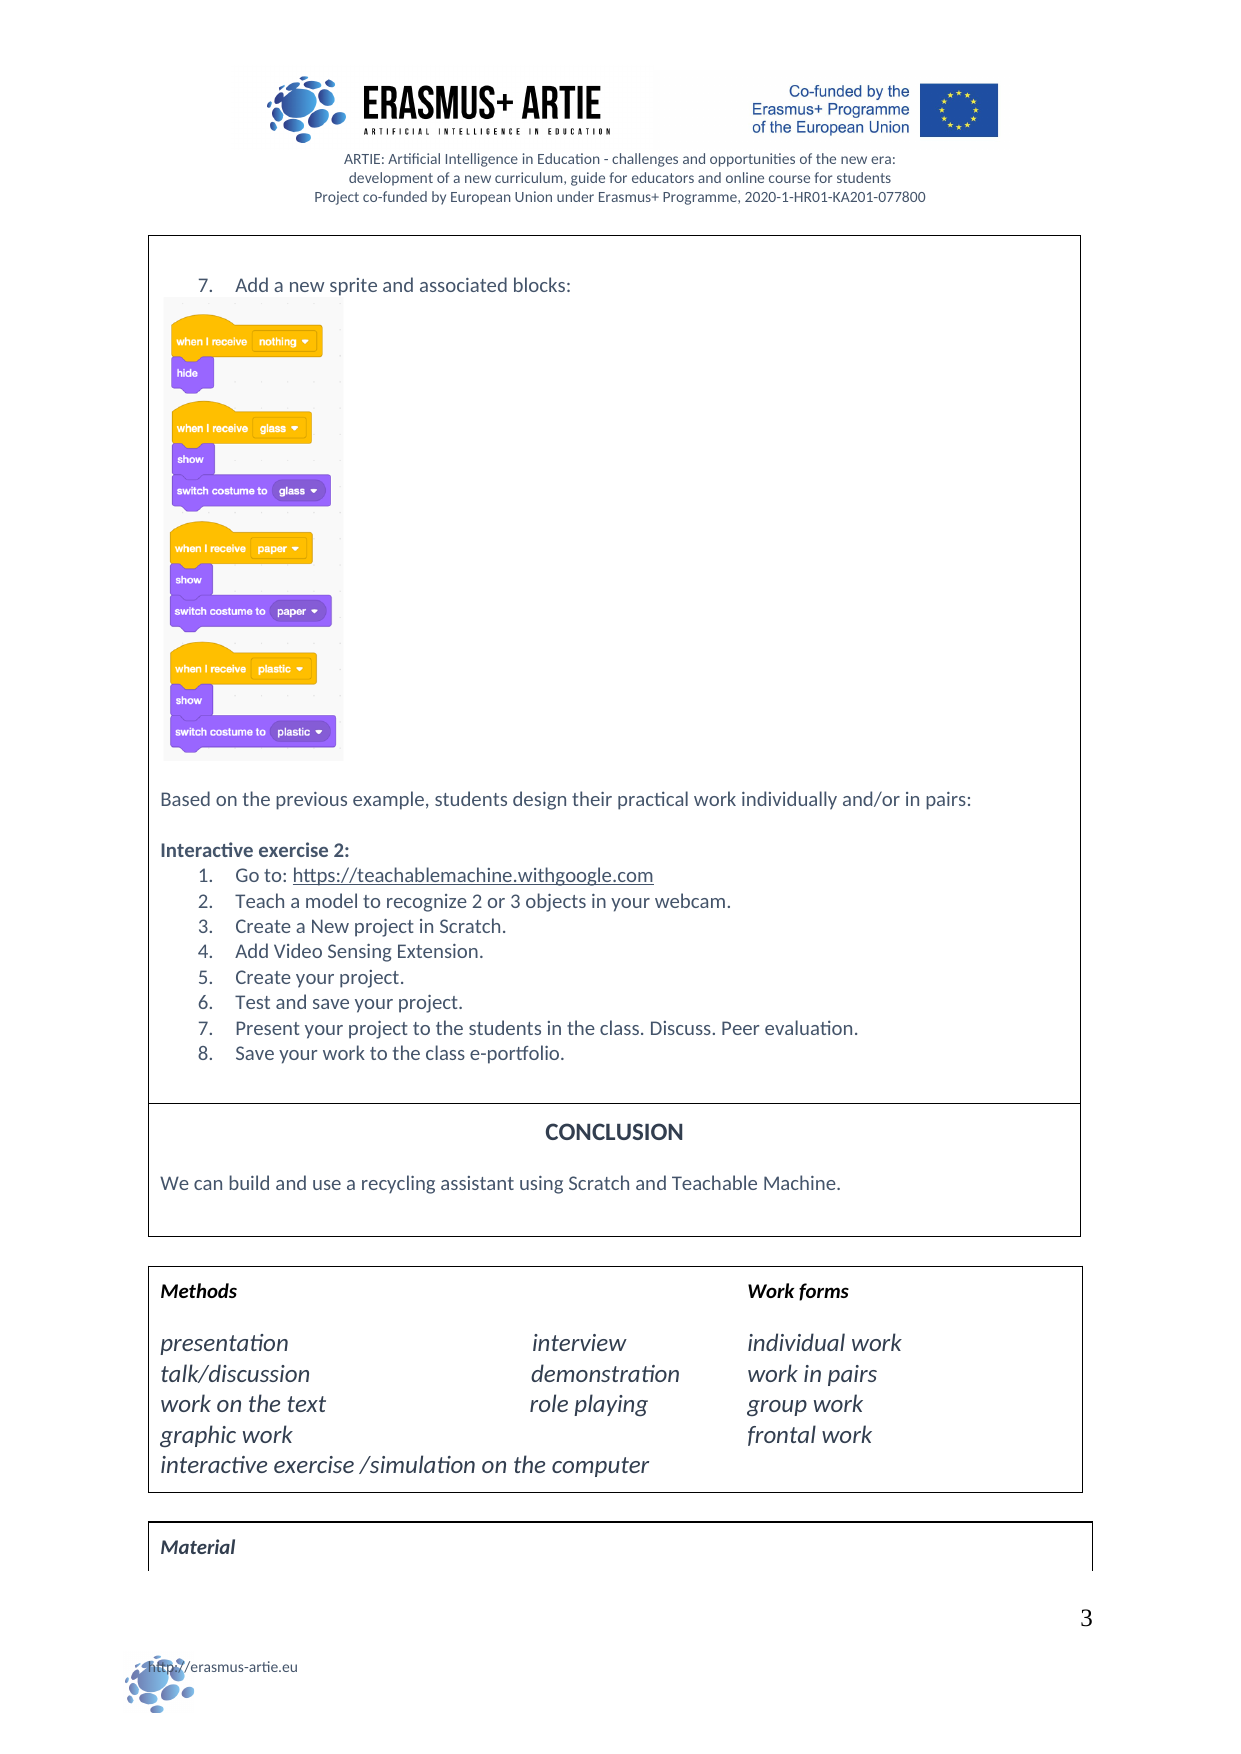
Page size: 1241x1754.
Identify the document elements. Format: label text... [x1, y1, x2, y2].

table_cell individual work work in pairs group work frontal work [735, 1316, 1082, 1492]
table_header Methods [149, 1267, 735, 1316]
table_cell CONCLUSION [149, 1104, 1080, 1158]
table_header Material [149, 1523, 1092, 1571]
picture [122, 1651, 195, 1713]
table_cell We can build and use a recycling assistant using Scratch and Teachable Machine. [149, 1158, 1080, 1236]
picture [163, 297, 344, 761]
table_cell presentation interview talk/discussion demonstration work on the text role playing graphic work interactive exercise /simulation on the computer [149, 1316, 735, 1492]
table_header Work forms [735, 1267, 1082, 1316]
picture [230, 65, 1010, 150]
